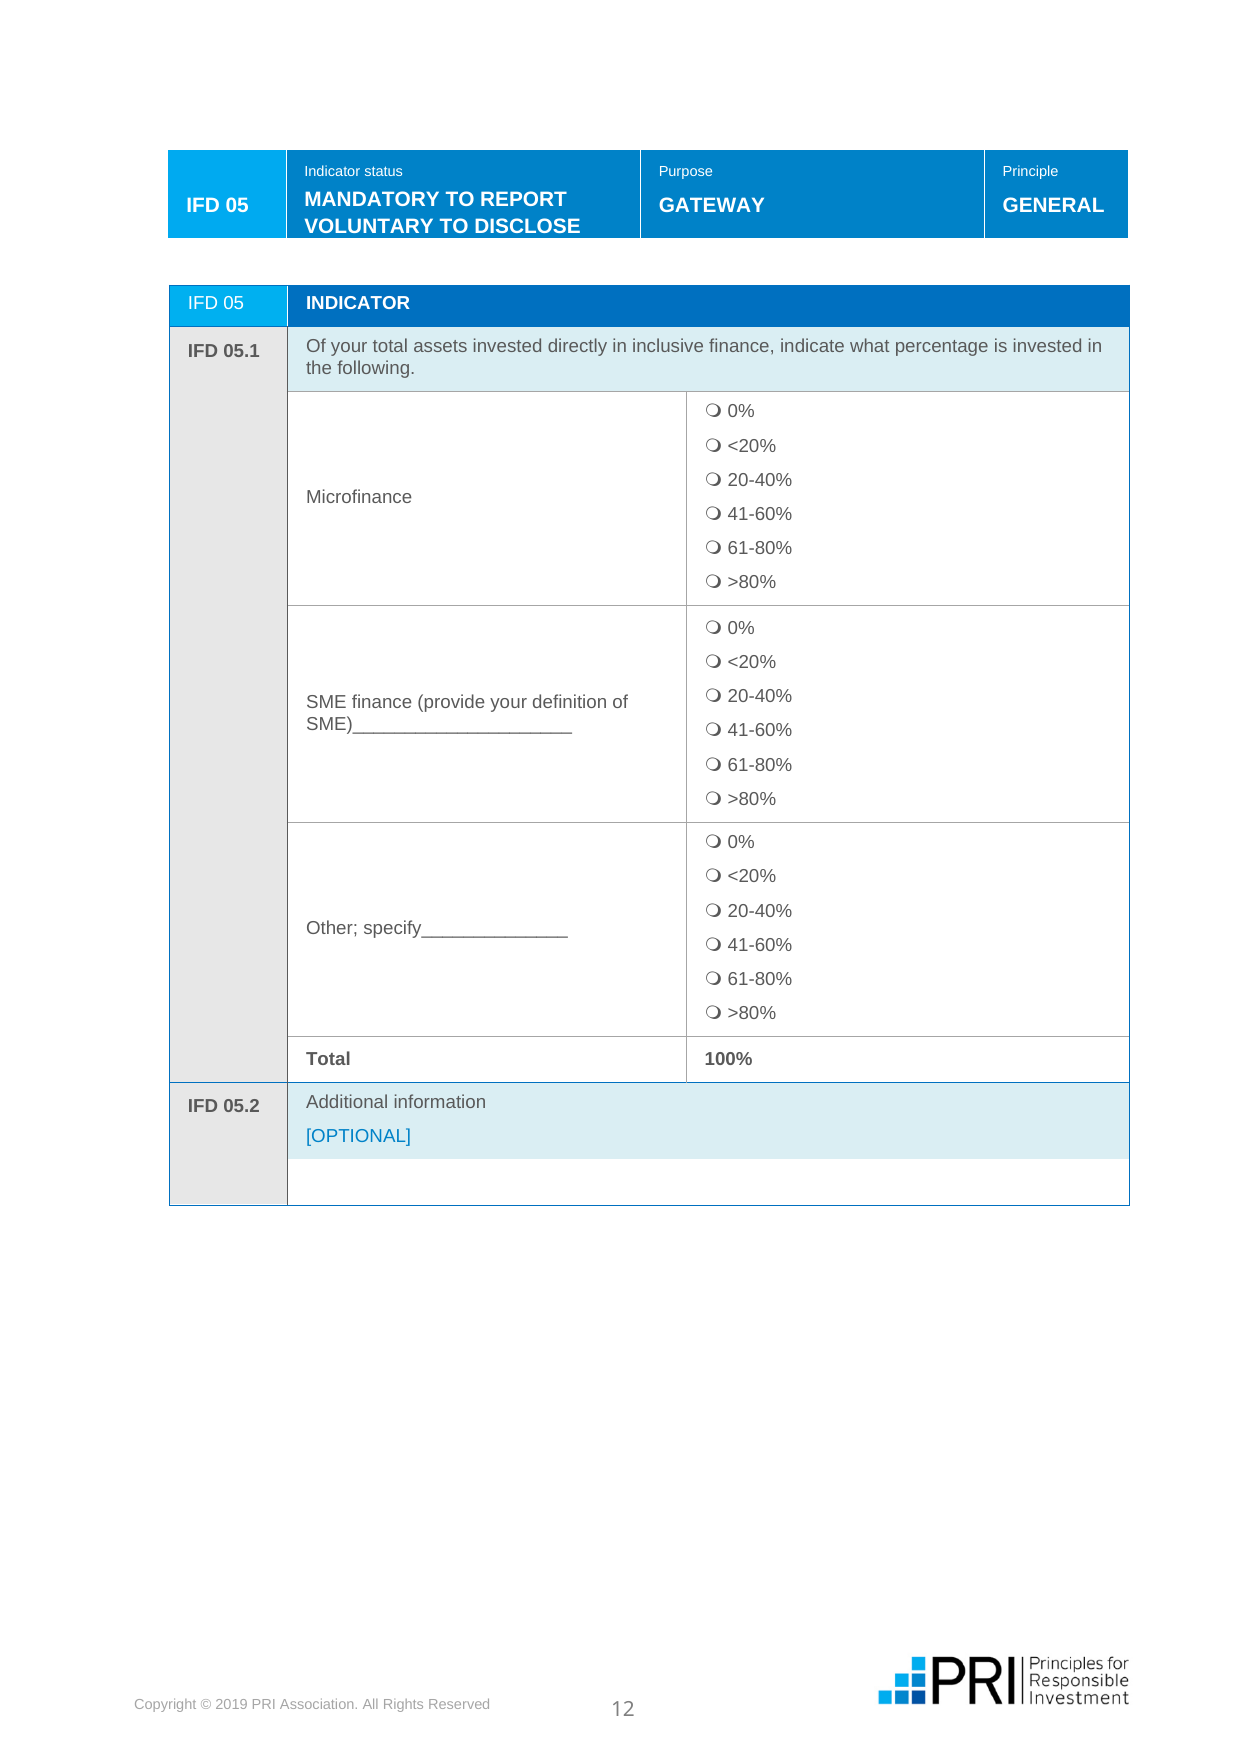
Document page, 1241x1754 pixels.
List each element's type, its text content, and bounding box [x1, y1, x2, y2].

table_cell Microfinance [288, 392, 686, 605]
table_cell 0% <20% 20-40% 41-60% 61-80% >80% [687, 606, 1129, 822]
table_cell 0% <20% 20-40% 41-60% 61-80% >80% [687, 392, 1129, 605]
table_header Purpose [641, 150, 984, 186]
table_cell 0% <20% 20-40% 41-60% 61-80% >80% [687, 823, 1129, 1036]
picture [405, 1128, 409, 1143]
table_cell GATEWAY [641, 186, 984, 238]
table_cell Total [288, 1037, 686, 1082]
table_cell [288, 1159, 1129, 1204]
table_cell GENERAL [985, 186, 1128, 238]
table_header Principle [985, 150, 1128, 186]
table_cell IFD 05.1 [170, 327, 287, 391]
table_cell [170, 391, 287, 1082]
table_cell Of your total assets invested directly in inclusive finance, indicate what percentage is invested in the following. [288, 327, 1129, 391]
table_cell IFD 05 [168, 186, 286, 238]
table_cell 100% [687, 1037, 1129, 1082]
table_cell SME finance (provide your definition of SME)_____________________ [288, 606, 686, 822]
table_cell IFD 05.2 [170, 1083, 287, 1204]
table_cell MANDATORY TO REPORT VOLUNTARY TO DISCLOSE [287, 186, 640, 238]
table_cell Other; specify______________ [288, 823, 686, 1036]
table_header Indicator status [287, 150, 640, 186]
table_header INDICATOR [288, 286, 1129, 326]
table_header IFD 05 [170, 286, 287, 326]
table_cell Additional information [Optional] [288, 1083, 1129, 1159]
table_header [168, 150, 286, 186]
picture [766, 1609, 1206, 1754]
